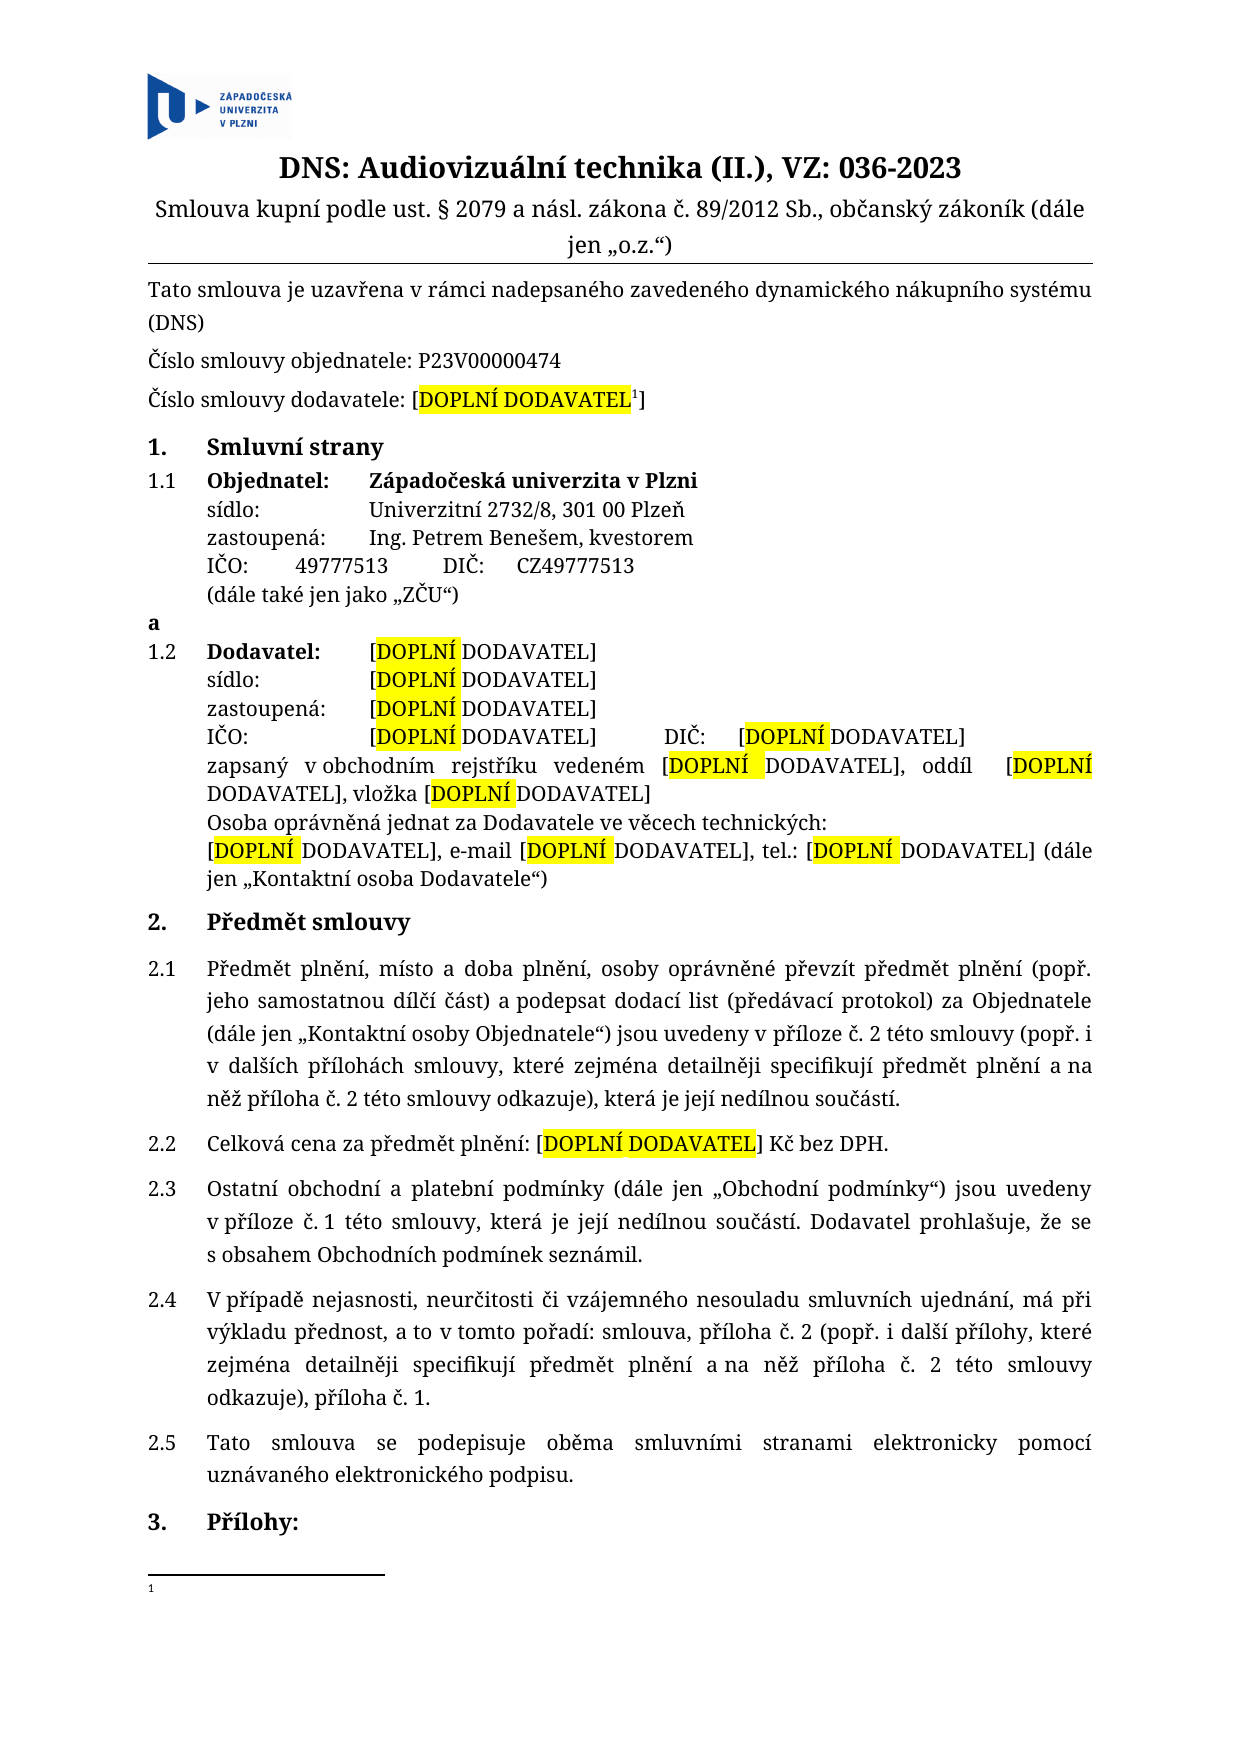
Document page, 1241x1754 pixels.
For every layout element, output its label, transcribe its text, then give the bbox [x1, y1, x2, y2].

list Ostatní obchodní a platební podmínky (dále jen „Obchodní podmínky“) jsou uvedeny v příloze č. 1 této smlouvy, která je její nedílnou součástí. Dodavatel prohlašuje, že se s obsahem Obchodních podmínek seznámil. [148, 1174, 1093, 1268]
list V případě nejasnosti, neurčitosti či vzájemného nesouladu smluvních ujednání, má při výkladu přednost, a to v tomto pořadí: smlouva, příloha č. 2 (popř. i další přílohy, které zejména detailněji specifikují předmět plnění a na něž příloha č. 2 této smlouvy odkazuje), příloha č. 1. [148, 1285, 1093, 1411]
text [DOPLNÍ DODAVATEL], e-mail [DOPLNÍ DODAVATEL], tel.: [DOPLNÍ DODAVATEL] (dále jen „Kontaktní osoba Dodavatele“) [207, 836, 1093, 893]
text IČO: [DOPLNÍ DODAVATEL] DIČ: [DOPLNÍ DODAVATEL] [461, 722, 745, 751]
list Celková cena za předmět plnění: [DOPLNÍ DODAVATEL] Kč bez DPH. [148, 1129, 543, 1158]
list Celková cena za předmět plnění: [DOPLNÍ DODAVATEL] Kč bez DPH. [756, 1129, 1093, 1158]
text Číslo smlouvy dodavatele: [DOPLNÍ DODAVATEL] [148, 385, 419, 414]
text DNS: Audiovizuální technika (II.), VZ: 036-2023 [148, 148, 1093, 187]
list Tato smlouva se podepisuje oběma smluvními stranami elektronicky pomocí uznávaného elektronického podpisu. [148, 1428, 1093, 1489]
text Osoba oprávněná jednat za Dodavatele ve věcech technických: [207, 808, 1093, 836]
text zastoupená: Ing. Petrem Benešem, kvestorem [207, 523, 1093, 552]
text zastoupená: [DOPLNÍ DODAVATEL] [207, 694, 376, 722]
list Smluvní strany [148, 430, 1093, 462]
text IČO: [DOPLNÍ DODAVATEL] DIČ: [DOPLNÍ DODAVATEL] [830, 722, 1093, 751]
text IČO: [DOPLNÍ DODAVATEL] DIČ: [DOPLNÍ DODAVATEL] [207, 722, 376, 751]
text zapsaný v obchodním rejstříku vedeném [DOPLNÍ DODAVATEL], oddíl [DOPLNÍ DODAVATEL], vložka [DOPLNÍ DODAVATEL] [207, 751, 1093, 808]
text Číslo smlouvy objednatele: P23V00000474 [148, 346, 1093, 375]
text Smlouva kupní podle ust. § 2079 a násl. zákona č. 89/2012 Sb., občanský zákoník (dále jen „o.z.“) [148, 193, 1093, 263]
list Přílohy: [148, 1505, 1093, 1537]
list Dodavatel: [DOPLNÍ DODAVATEL] [148, 637, 376, 665]
text sídlo: [DOPLNÍ DODAVATEL] [207, 665, 376, 694]
text sídlo: [DOPLNÍ DODAVATEL] [461, 665, 1093, 694]
list Předmět smlouvy [148, 905, 1093, 937]
text IČO: 49777513 DIČ: CZ49777513 [207, 552, 1093, 580]
text Číslo smlouvy dodavatele: [DOPLNÍ DODAVATEL] [631, 385, 1093, 414]
list Objednatel: Západočeská univerzita v Plzni [148, 466, 1093, 495]
list Předmět plnění, místo a doba plnění, osoby oprávněné převzít předmět plnění (popř. jeho samostatnou dílčí část) a podepsat dodací list (předávací protokol) za Objednatele (dále jen „Kontaktní osoby Objednatele“) jsou uvedeny v příloze č. 2 této smlouvy (popř. i v dalších přílohách smlouvy, které zejména detailněji specifikují předmět plnění a na něž příloha č. 2 této smlouvy odkazuje), která je její nedílnou součástí. [148, 954, 1093, 1113]
text a [148, 608, 1093, 637]
text sídlo: Univerzitní 2732/8, 301 00 Plzeň [207, 495, 1093, 523]
text Tato smlouva je uzavřena v rámci nadepsaného zavedeného dynamického nákupního systému (DNS) [148, 275, 1093, 336]
text (dále také jen jako „ZČU“) [207, 580, 1093, 608]
text zastoupená: [DOPLNÍ DODAVATEL] [461, 694, 1093, 722]
picture [147, 73, 292, 140]
list Dodavatel: [DOPLNÍ DODAVATEL] [461, 637, 1093, 665]
